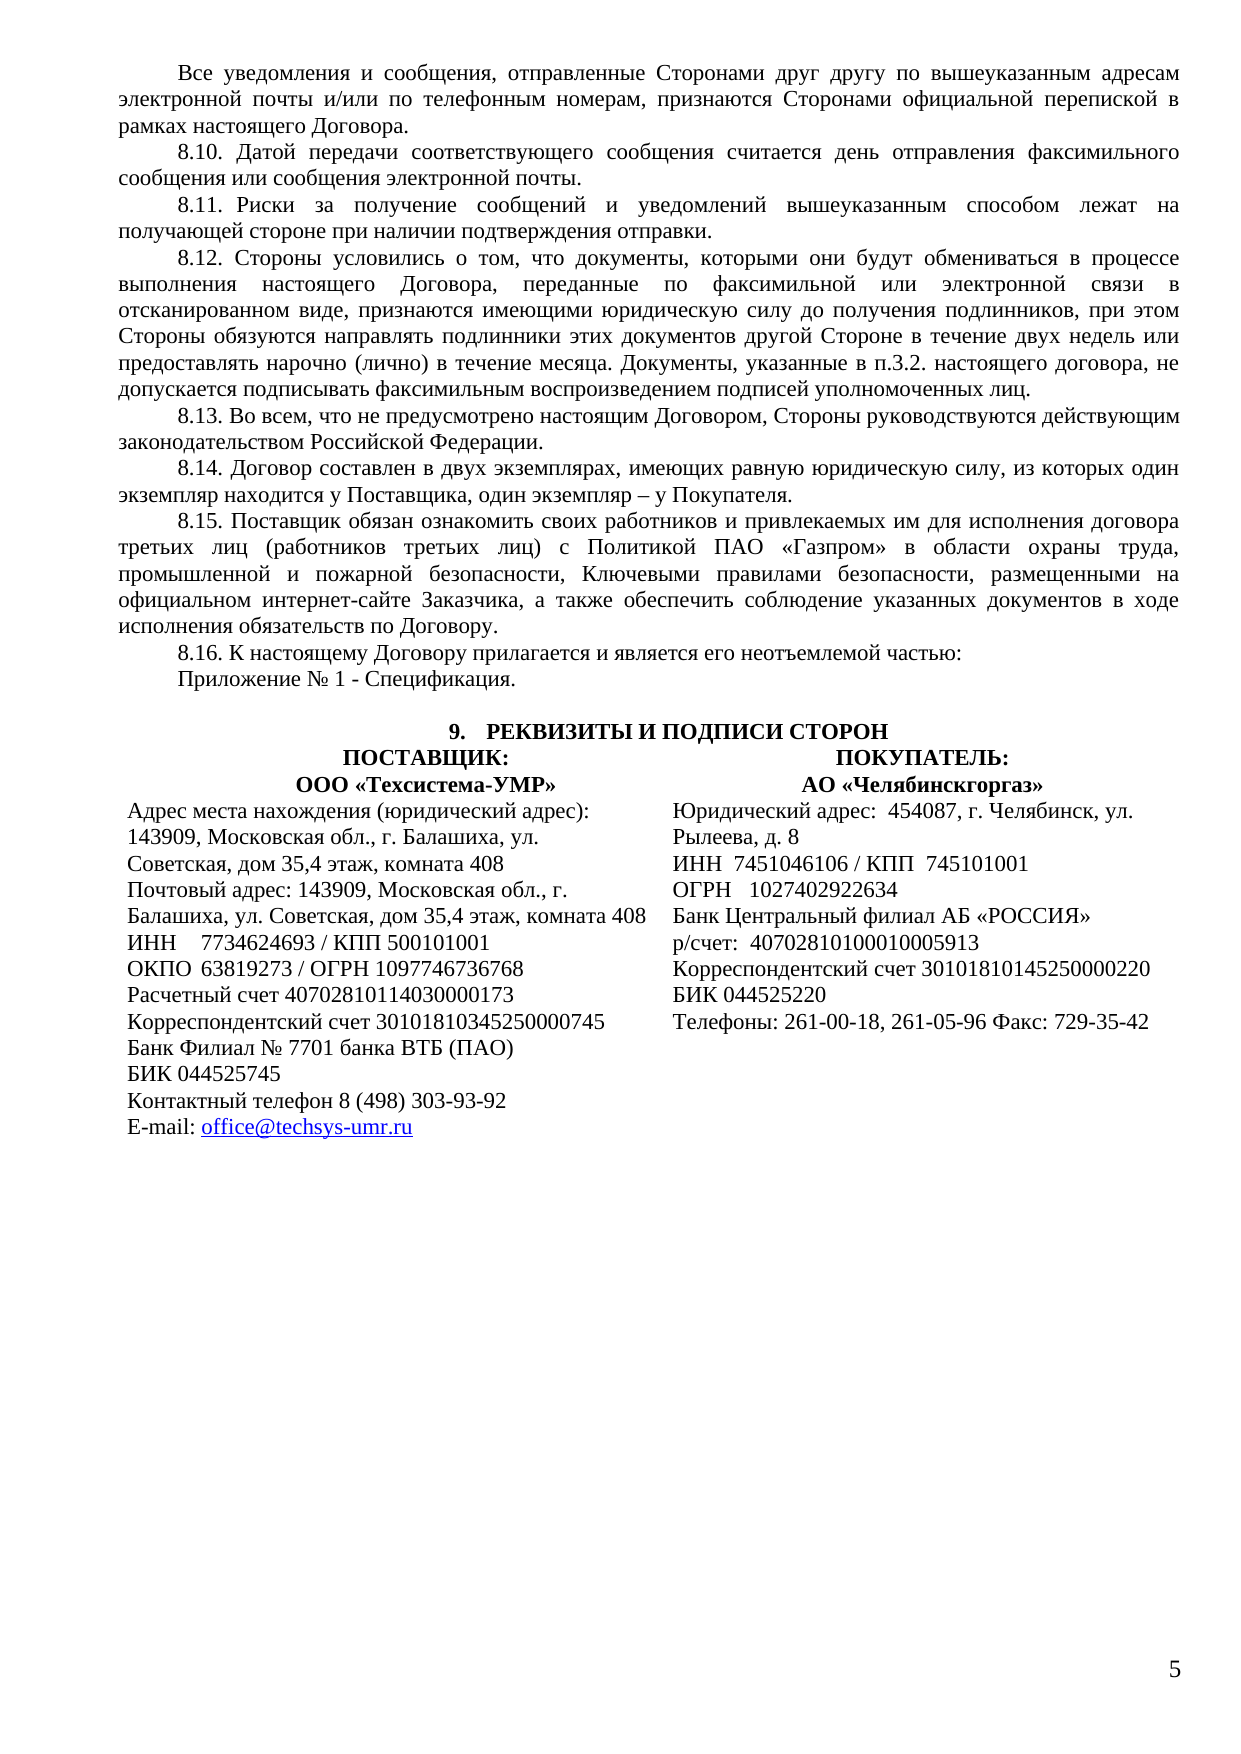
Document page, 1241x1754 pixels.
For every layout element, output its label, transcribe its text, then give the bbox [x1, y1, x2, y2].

text Приложение № 1 - Спецификация. [118, 665, 1181, 692]
table_header ПОКУПАТЕЛЬ: АО «Челябинскгоргаз» [661, 744, 1184, 797]
text 8.15. Поставщик обязан ознакомить своих работников и привлекаемых им для исполнения договора третьих лиц (работников третьих лиц) с Политикой ПАО «Газпром» в области охраны труда, промышленной и пожарной безопасности, Ключевыми правилами безопасности, размещенными на официальном интернет-сайте Заказчика, а также обеспечить соблюдение указанных документов в ходе исполнения обязательств по Договору. [118, 507, 1181, 639]
text 8.14. Договор составлен в двух экземплярах, имеющих равную юридическую силу, из которых один экземпляр находится у Поставщика, один экземпляр – у Покупателя. [118, 454, 1181, 507]
text Все уведомления и сообщения, отправленные Сторонами друг другу по вышеуказанным адресам электронной почты и/или по телефонным номерам, признаются Сторонами официальной перепиской в рамках настоящего Договора. [118, 59, 1181, 138]
table_cell Адрес места нахождения (юридический адрес): 143909, Московская обл., г. Балашиха, ул. Советская, дом 35,4 этаж, комната 408 Почтовый адрес: 143909, Московская обл., г. Балашиха, ул. Советская, дом 35,4 этаж, комната 408 ИНН 7734624693 / КПП 500101001 ОКПО 63819273 / ОГРН 1097746736768 Расчетный счет 40702810114030000173 Корреспондентский счет 30101810345250000745 Банк Филиал № 7701 банка ВТБ (ПАО) БИК 044525745 Контактный телефон 8 (498) 303-93-92 Е-mail: office@techsys-umr.ru [116, 797, 661, 1386]
table_header ПОСТАВЩИК: ООО «Техсистема-УМР» [116, 744, 661, 797]
text 8.16. К настоящему Договору прилагается и является его неотъемлемой частью: [118, 639, 1181, 665]
table_cell Юридический адрес: 454087, г. Челябинск, ул. Рылеева, д. 8 ИНН 7451046106 / КПП 745101001 ОГРН 1027402922634 Банк Центральный филиал АБ «РОССИЯ» р/счет: 40702810100010005913 Корреспондентский счет 30101810145250000220 БИК 044525220 Телефоны: 261-00-18, 261-05-96 Факс: 729-35-42 [661, 797, 1184, 1386]
text 8.12. Стороны условились о том, что документы, которыми они будут обмениваться в процессе выполнения настоящего Договора, переданные по факсимильной или электронной связи в отсканированном виде, признаются имеющими юридическую силу до получения подлинников, при этом Стороны обязуются направлять подлинники этих документов другой Стороне в течение двух недель или предоставлять нарочно (лично) в течение месяца. Документы, указанные в п.3.2. настоящего договора, не допускается подписывать факсимильным воспроизведением подписей уполномоченных лиц. [118, 243, 1181, 402]
list Датой передачи соответствующего сообщения считается день отправления факсимильного сообщения или сообщения электронной почты. [118, 138, 1181, 191]
list РЕКВИЗИТЫ И ПОДПИСИ СТОРОН [156, 718, 1181, 744]
list Риски за получение сообщений и уведомлений вышеуказанным способом лежат на получающей стороне при наличии подтверждения отправки. [118, 191, 1181, 243]
text 8.13. Во всем, что не предусмотрено настоящим Договором, Стороны руководствуются действующим законодательством Российской Федерации. [118, 402, 1181, 454]
